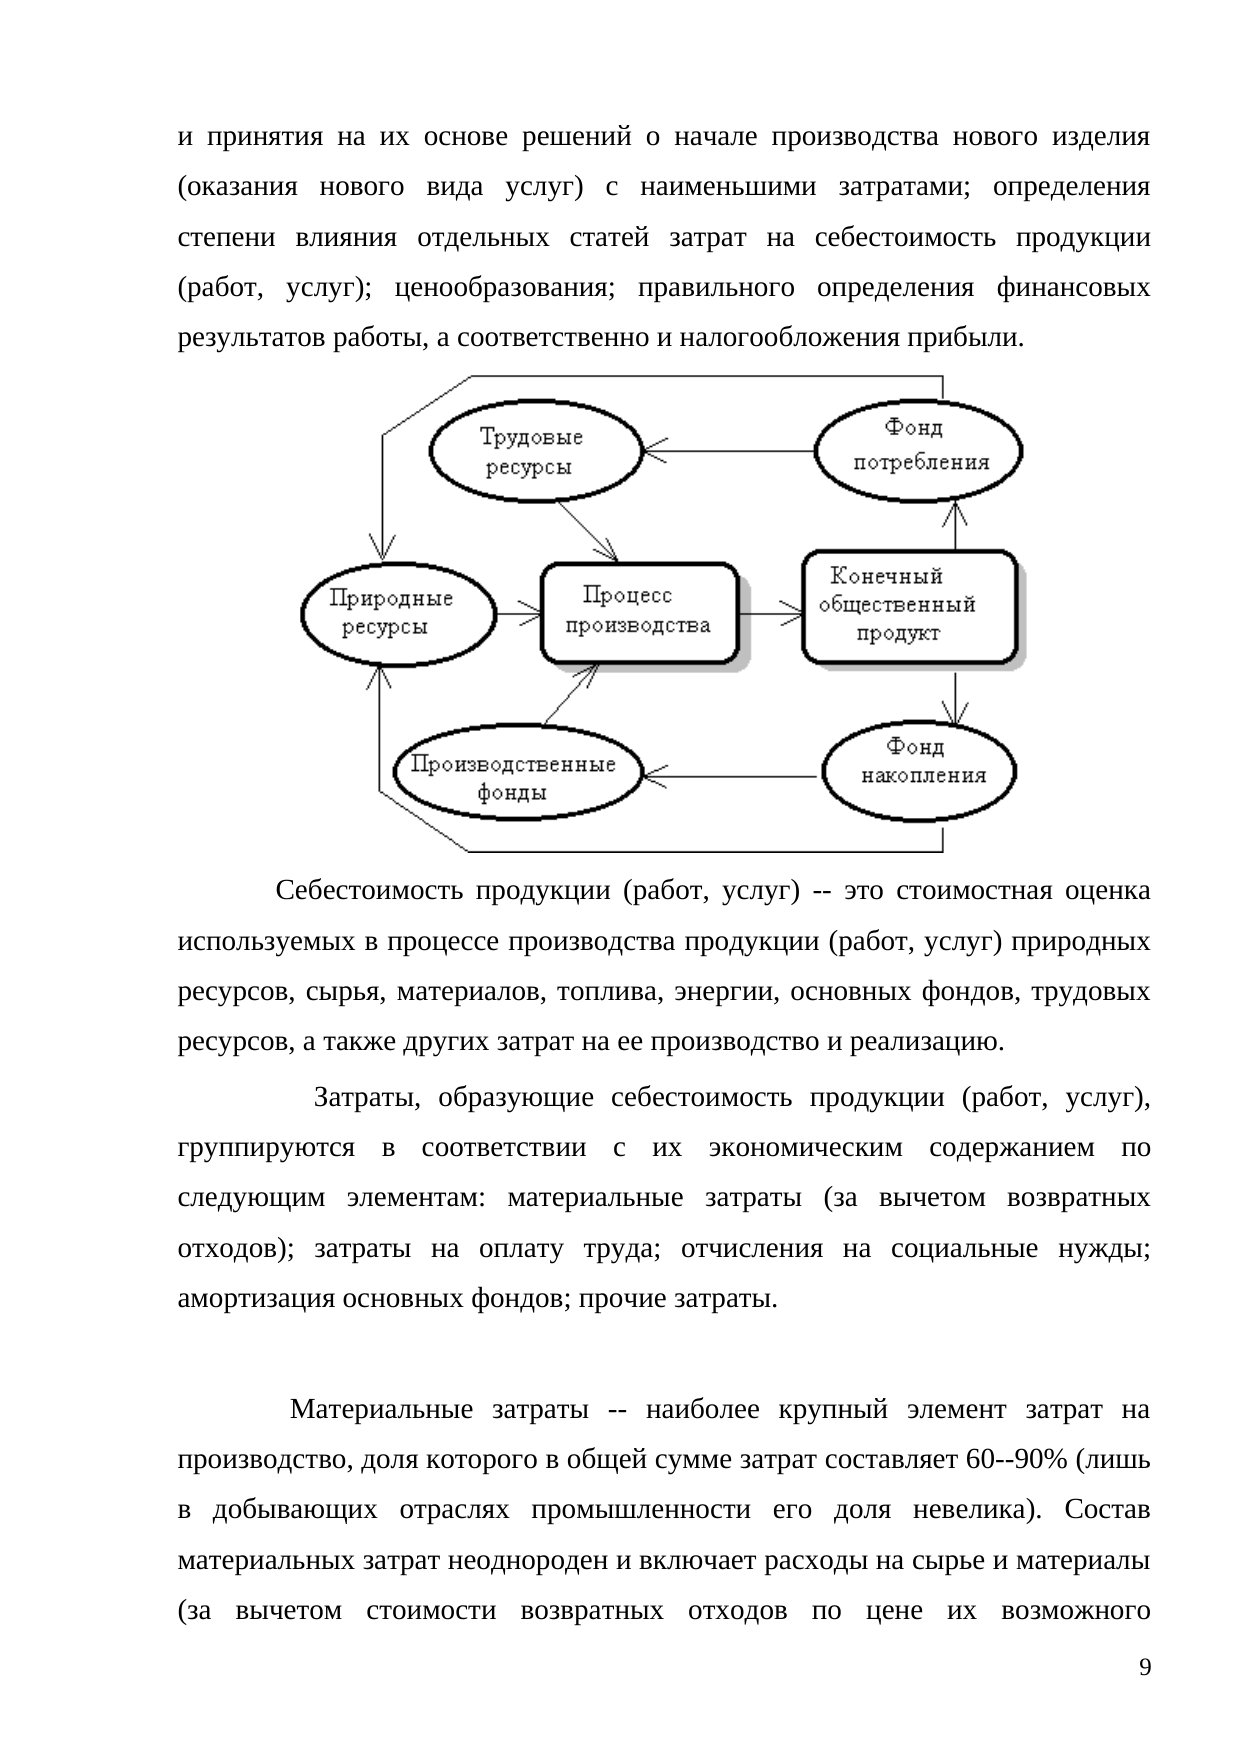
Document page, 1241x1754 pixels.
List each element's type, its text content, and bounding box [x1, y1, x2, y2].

picture [299, 374, 1030, 853]
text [177, 1391, 1152, 1626]
text Себестоимость продукции (работ, услуг) -- это стоимостная оценка используемых в процессе производства продукции (работ, услуг) природных ресурсов, сырья, материалов, топлива, энергии, основных фондов, трудовых ресурсов, а также других затрат на ее производство и реализацию. [177, 872, 1152, 1057]
text Затраты, образующие себестоимость продукции (работ, услуг), группируются в соответствии с их экономическим содержанием по следующим элементам: материальные затраты (за вычетом возвратных отходов); затраты на оплату труда; отчисления на социальные нужды; амортизация основных фондов; прочие затраты. [177, 1079, 1152, 1314]
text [177, 118, 1152, 353]
